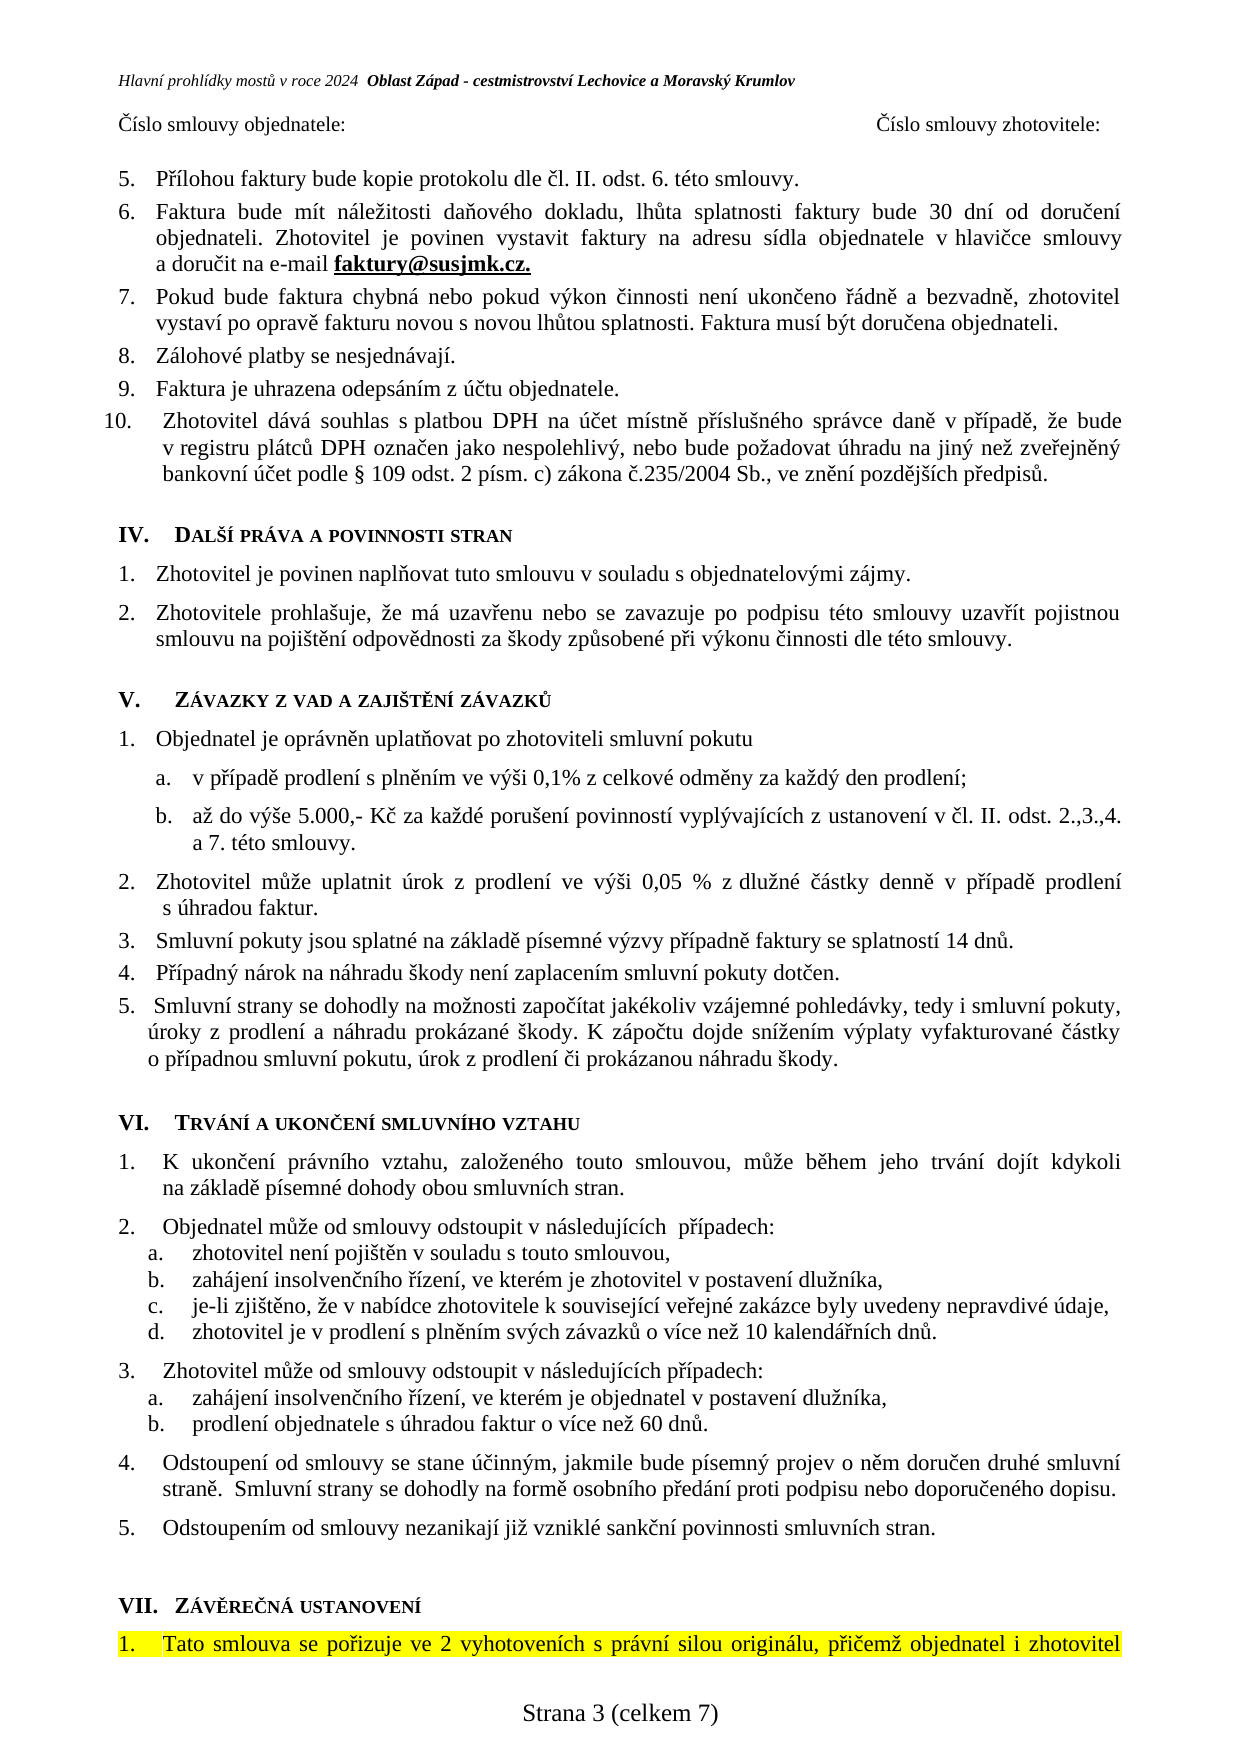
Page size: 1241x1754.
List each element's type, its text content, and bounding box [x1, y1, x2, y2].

list Trvání a ukončení smluvního vztahu [118, 1109, 1122, 1135]
list zhotovitel je v prodlení s plněním svých závazků o více než 10 kalendářních dnů. [148, 1318, 1122, 1345]
list Odstoupením od smlouvy nezanikají již vzniklé sankční povinnosti smluvních stran. [118, 1514, 1122, 1540]
list je-li zjištěno, že v nabídce zhotovitele k související veřejné zakázce byly uvedeny nepravdivé údaje, [148, 1292, 1122, 1318]
list Zhotovitele prohlašuje, že má uzavřenu nebo se zavazuje po podpisu této smlouvy uzavřít pojistnou smlouvu na pojištění odpovědnosti za škody způsobené při výkonu činnosti dle této smlouvy. [118, 599, 1122, 651]
list Zhotovitel může uplatnit úrok z prodlení ve výši 0,05 % z dlužné částky denně v případě prodlení s úhradou faktur. [118, 868, 1122, 920]
list Případný nárok na náhradu škody není zaplacením smluvní pokuty dotčen. [118, 959, 1122, 986]
list Faktura je uhrazena odepsáním z účtu objednatele. [118, 375, 1122, 401]
list Závěrečná ustanovení [118, 1592, 1122, 1618]
list Přílohou faktury bude kopie protokolu dle čl. II. odst. 6. této smlouvy. [118, 165, 1122, 192]
list Zhotovitel může od smlouvy odstoupit v následujících případech: [118, 1357, 1122, 1383]
list Zhotovitel dává souhlas s platbou DPH na účet místně příslušného správce daně v případě, že bude v registru plátců DPH označen jako nespolehlivý, nebo bude požadovat úhradu na jiný než zveřejněný bankovní účet podle § 109 odst. 2 písm. c) zákona č.235/2004 Sb., ve znění pozdějších předpisů. [103, 407, 1122, 486]
list Další práva a povinnosti stran [118, 521, 1122, 547]
list Smluvní strany se dohodly na možnosti započítat jakékoliv vzájemné pohledávky, tedy i smluvní pokuty, úroky z prodlení a náhradu prokázané škody. K zápočtu dojde snížením výplaty vyfakturované částky o případnou smluvní pokutu, úrok z prodlení či prokázanou náhradu škody. [118, 992, 1122, 1071]
list zahájení insolvenčního řízení, ve kterém je zhotovitel v postavení dlužníka, [148, 1266, 1122, 1292]
list K ukončení právního vztahu, založeného touto smlouvou, může během jeho trvání dojít kdykoli na základě písemné dohody obou smluvních stran. [118, 1148, 1122, 1200]
list Zálohové platby se nesjednávají. [118, 342, 1122, 368]
list Faktura bude mít náležitosti daňového dokladu, lhůta splatnosti faktury bude 30 dní od doručení objednateli. Zhotovitel je povinen vystavit faktury na adresu sídla objednatele v hlavičce smlouvy a doručit na e-mail faktury@susjmk.cz. [118, 198, 1122, 277]
list Zhotovitel je povinen naplňovat tuto smlouvu v souladu s objednatelovými zájmy. [118, 560, 1122, 586]
list prodlení objednatele s úhradou faktur o více než 60 dnů. [148, 1410, 1122, 1436]
list Objednatel je oprávněn uplatňovat po zhotoviteli smluvní pokutu [118, 725, 1122, 751]
list zahájení insolvenčního řízení, ve kterém je objednatel v postavení dlužníka, [148, 1383, 1122, 1410]
list Pokud bude faktura chybná nebo pokud výkon činnosti není ukončeno řádně a bezvadně, zhotovitel vystaví po opravě fakturu novou s novou lhůtou splatnosti. Faktura musí být doručena objednateli. [118, 283, 1122, 336]
list Smluvní pokuty jsou splatné na základě písemné výzvy případně faktury se splatností 14 dnů. [118, 927, 1122, 953]
list v případě prodlení s plněním ve výši 0,1% z celkové odměny za každý den prodlení; [155, 764, 1122, 790]
list až do výše 5.000,- Kč za každé porušení povinností vyplývajících z ustanovení v čl. II. odst. 2.,3.,4. a 7. této smlouvy. [155, 802, 1122, 855]
list Objednatel může od smlouvy odstoupit v následujících případech: [118, 1213, 1122, 1239]
list zhotovitel není pojištěn v souladu s touto smlouvou, [148, 1239, 1122, 1266]
list Závazky z vad a zajištění závazků [118, 686, 1122, 712]
list Odstoupení od smlouvy se stane účinným, jakmile bude písemný projev o něm doručen druhé smluvní straně. Smluvní strany se dohodly na formě osobního předání proti podpisu nebo doporučeného dopisu. [118, 1449, 1122, 1501]
